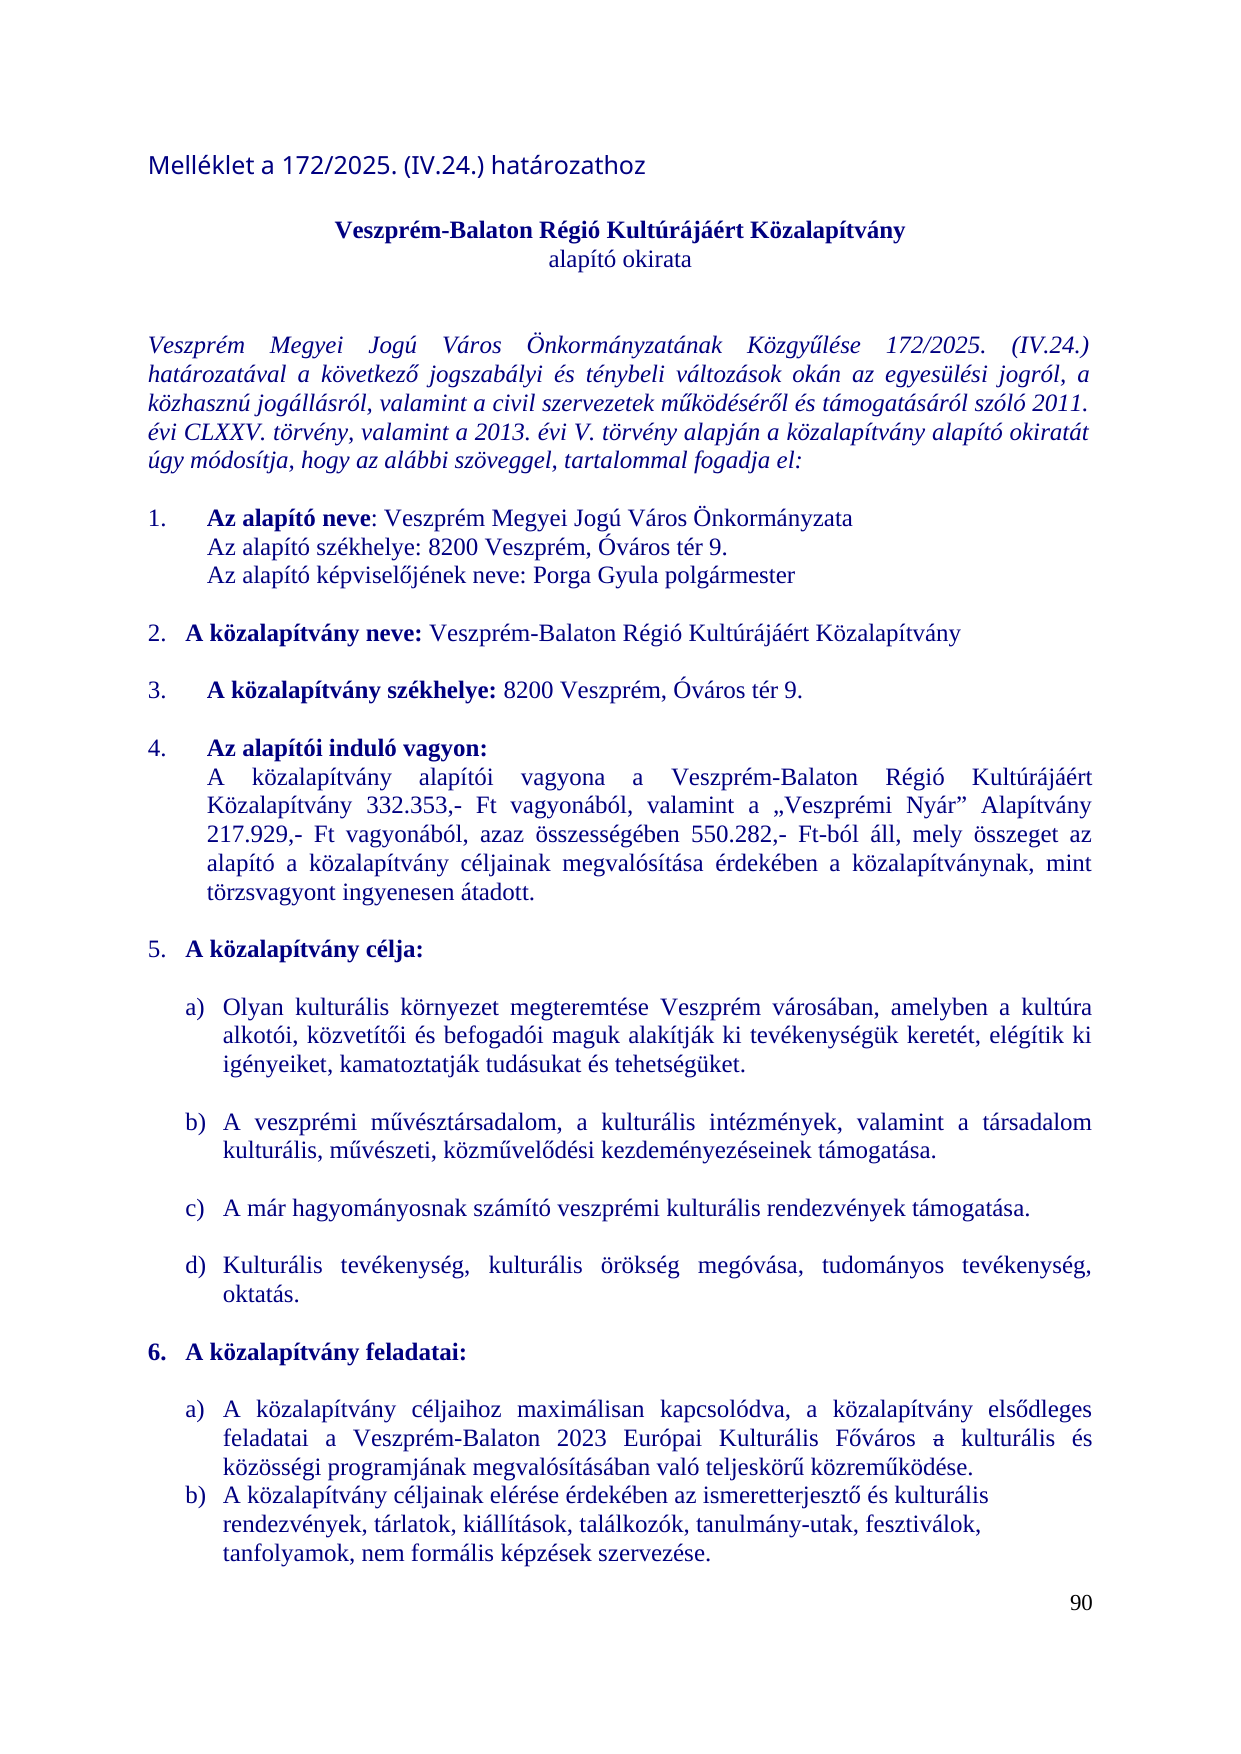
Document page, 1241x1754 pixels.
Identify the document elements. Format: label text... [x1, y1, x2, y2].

list A közalapítvány célja: [148, 934, 1093, 963]
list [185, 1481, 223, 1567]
list Az alapítói induló vagyon: [148, 733, 1093, 762]
text Melléklet a 172/2025. (IV.24.) határozathoz [148, 148, 1093, 182]
list A már hagyományosnak számító veszprémi kulturális rendezvények támogatása. [185, 1193, 1093, 1222]
list Kulturális tevékenység, kulturális örökség megóvása, tudományos tevékenység, oktatás. [185, 1251, 1093, 1308]
text Veszprém Megyei Jogú Város Önkormányzatának Közgyűlése 172/2025. (IV.24.) határozatával a következő jogszabályi és ténybeli változások okán az egyesülési jogról, a közhasznú jogállásról, valamint a civil szervezetek működéséről és támogatásáról szóló 2011. évi CLXXV. törvény, valamint a 2013. évi V. törvény alapján a közalapítvány alapító okiratát úgy módosítja, hogy az alábbi szöveggel, tartalommal fogadja el: [148, 331, 1093, 474]
list Olyan kulturális környezet megteremtése Veszprém városában, amelyben a kultúra alkotói, közvetítői és befogadói maguk alakítják ki tevékenységük keretét, elégítik ki igényeiket, kamatoztatják tudásukat és tehetségüket. [185, 992, 1093, 1078]
list A veszprémi művésztársadalom, a kulturális intézmények, valamint a társadalom kulturális, művészeti, közművelődési kezdeményezéseinek támogatása. [185, 1107, 1093, 1164]
list A közalapítvány feladatai: [148, 1337, 1093, 1366]
list A közalapítvány céljaihoz maximálisan kapcsolódva, a közalapítvány elsődleges feladatai a Veszprém-Balaton 2023 Európai Kulturális Főváros a kulturális és közösségi programjának megvalósításában való teljeskörű közreműködése. [185, 1394, 1093, 1481]
text Az alapító képviselőjének neve: Porga Gyula polgármester [207, 561, 1093, 589]
text Az alapító székhelye: 8200 Veszprém, Óváros tér 9. [207, 532, 1093, 561]
list Az alapító neve: Veszprém Megyei Jogú Város Önkormányzata [148, 503, 1093, 532]
list A közalapítvány céljainak elérése érdekében az ismeretterjesztő és kulturális rendezvények, tárlatok, kiállítások, találkozók, tanulmány-utak, fesztiválok, tanfolyamok, nem formális képzések szervezése. [711, 1481, 1093, 1567]
text A közalapítvány alapítói vagyona a Veszprém-Balaton Régió Kultúrájáért Közalapítvány 332.353,- Ft vagyonából, valamint a „Veszprémi Nyár” Alapítvány 217.929,- Ft vagyonából, azaz összességében 550.282,- Ft-ból áll, mely összeget az alapító a közalapítvány céljainak megvalósítása érdekében a közalapítványnak, mint törzsvagyont ingyenesen átadott. [207, 762, 1093, 906]
text alapító okirata [148, 244, 1093, 273]
list A közalapítvány székhelye: 8200 Veszprém, Óváros tér 9. [148, 676, 1093, 704]
text Veszprém-Balaton Régió Kultúrájáért Közalapítvány [148, 216, 1093, 244]
list A közalapítvány neve: Veszprém-Balaton Régió Kultúrájáért Közalapítvány [148, 618, 1093, 647]
